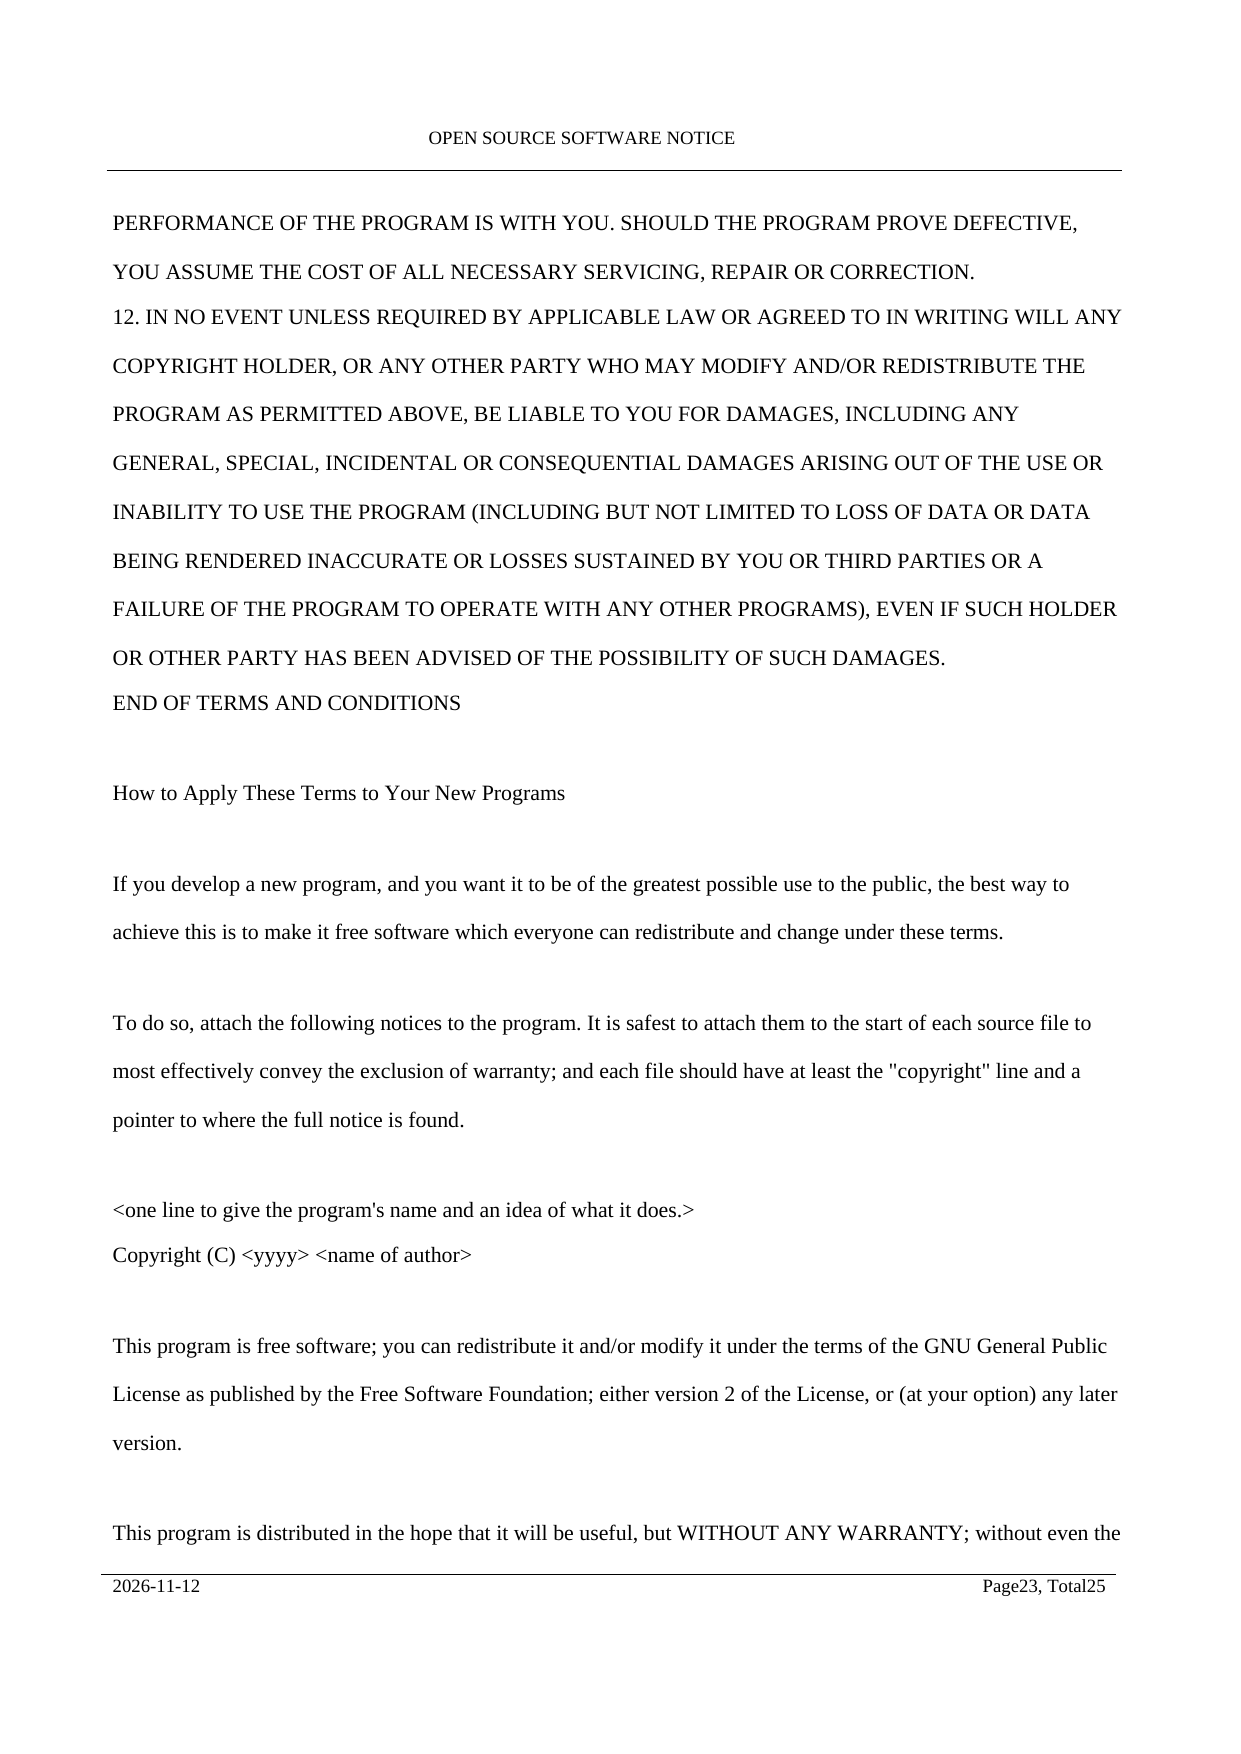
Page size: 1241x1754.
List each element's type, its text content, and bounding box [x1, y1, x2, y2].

text This program is free software; you can redistribute it and/or modify it under the terms of the GNU General Public License as published by the Free Software Foundation; either version 2 of the License, or (at your option) any later version. [112, 1329, 1128, 1459]
text 12. IN NO EVENT UNLESS REQUIRED BY APPLICABLE LAW OR AGREED TO IN WRITING WILL ANY COPYRIGHT HOLDER, OR ANY OTHER PARTY WHO MAY MODIFY AND/OR REDISTRIBUTE THE PROGRAM AS PERMITTED ABOVE, BE LIABLE TO YOU FOR DAMAGES, INCLUDING ANY GENERAL, SPECIAL, INCIDENTAL OR CONSEQUENTIAL DAMAGES ARISING OUT OF THE USE OR INABILITY TO USE THE PROGRAM (INCLUDING BUT NOT LIMITED TO LOSS OF DATA OR DATA BEING RENDERED INACCURATE OR LOSSES SUSTAINED BY YOU OR THIRD PARTIES OR A FAILURE OF THE PROGRAM TO OPERATE WITH ANY OTHER PROGRAMS), EVEN IF SUCH HOLDER OR OTHER PARTY HAS BEEN ADVISED OF THE POSSIBILITY OF SUCH DAMAGES. [112, 300, 1128, 674]
text Copyright (C) <yyyy> <name of author> [112, 1239, 1128, 1271]
text If you develop a new program, and you want it to be of the greatest possible use to the public, the best way to achieve this is to make it free software which everyone can redistribute and change under these terms. [112, 867, 1128, 948]
text How to Apply These Terms to Your New Programs [112, 777, 1128, 809]
text <one line to give the program's name and an idea of what it does.> [112, 1194, 1128, 1226]
text To do so, attach the following notices to the program. It is safest to attach them to the start of each source file to most effectively convey the exclusion of warranty; and each file should have at least the "copyright" line and a pointer to where the full notice is found. [112, 1006, 1128, 1136]
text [112, 206, 1128, 288]
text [112, 1517, 1128, 1549]
text END OF TERMS AND CONDITIONS [112, 687, 1128, 719]
